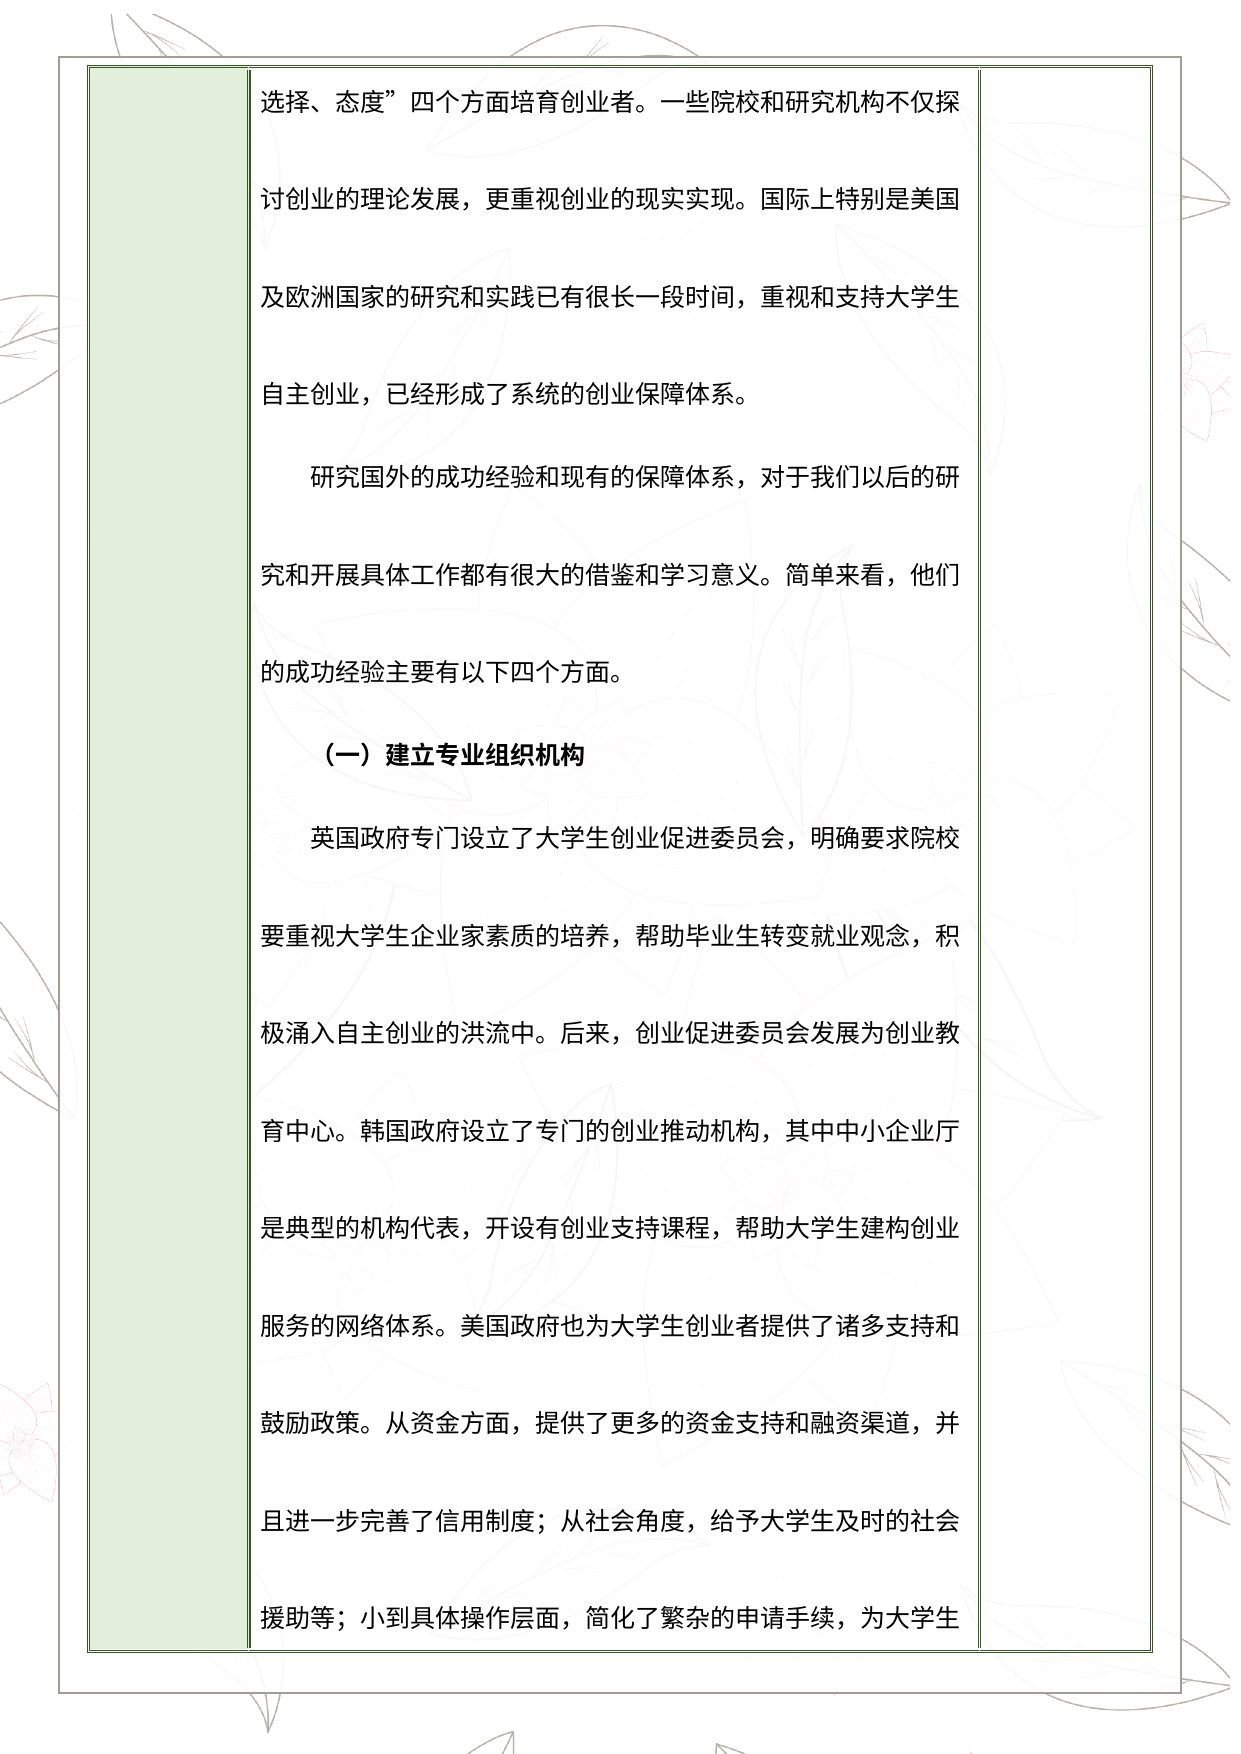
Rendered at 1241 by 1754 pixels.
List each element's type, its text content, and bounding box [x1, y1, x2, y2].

picture [0, 0, 1241, 1754]
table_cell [980, 68, 1150, 1649]
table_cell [249, 68, 979, 1649]
table_cell 知识讲解 （40min） [90, 66, 249, 1649]
